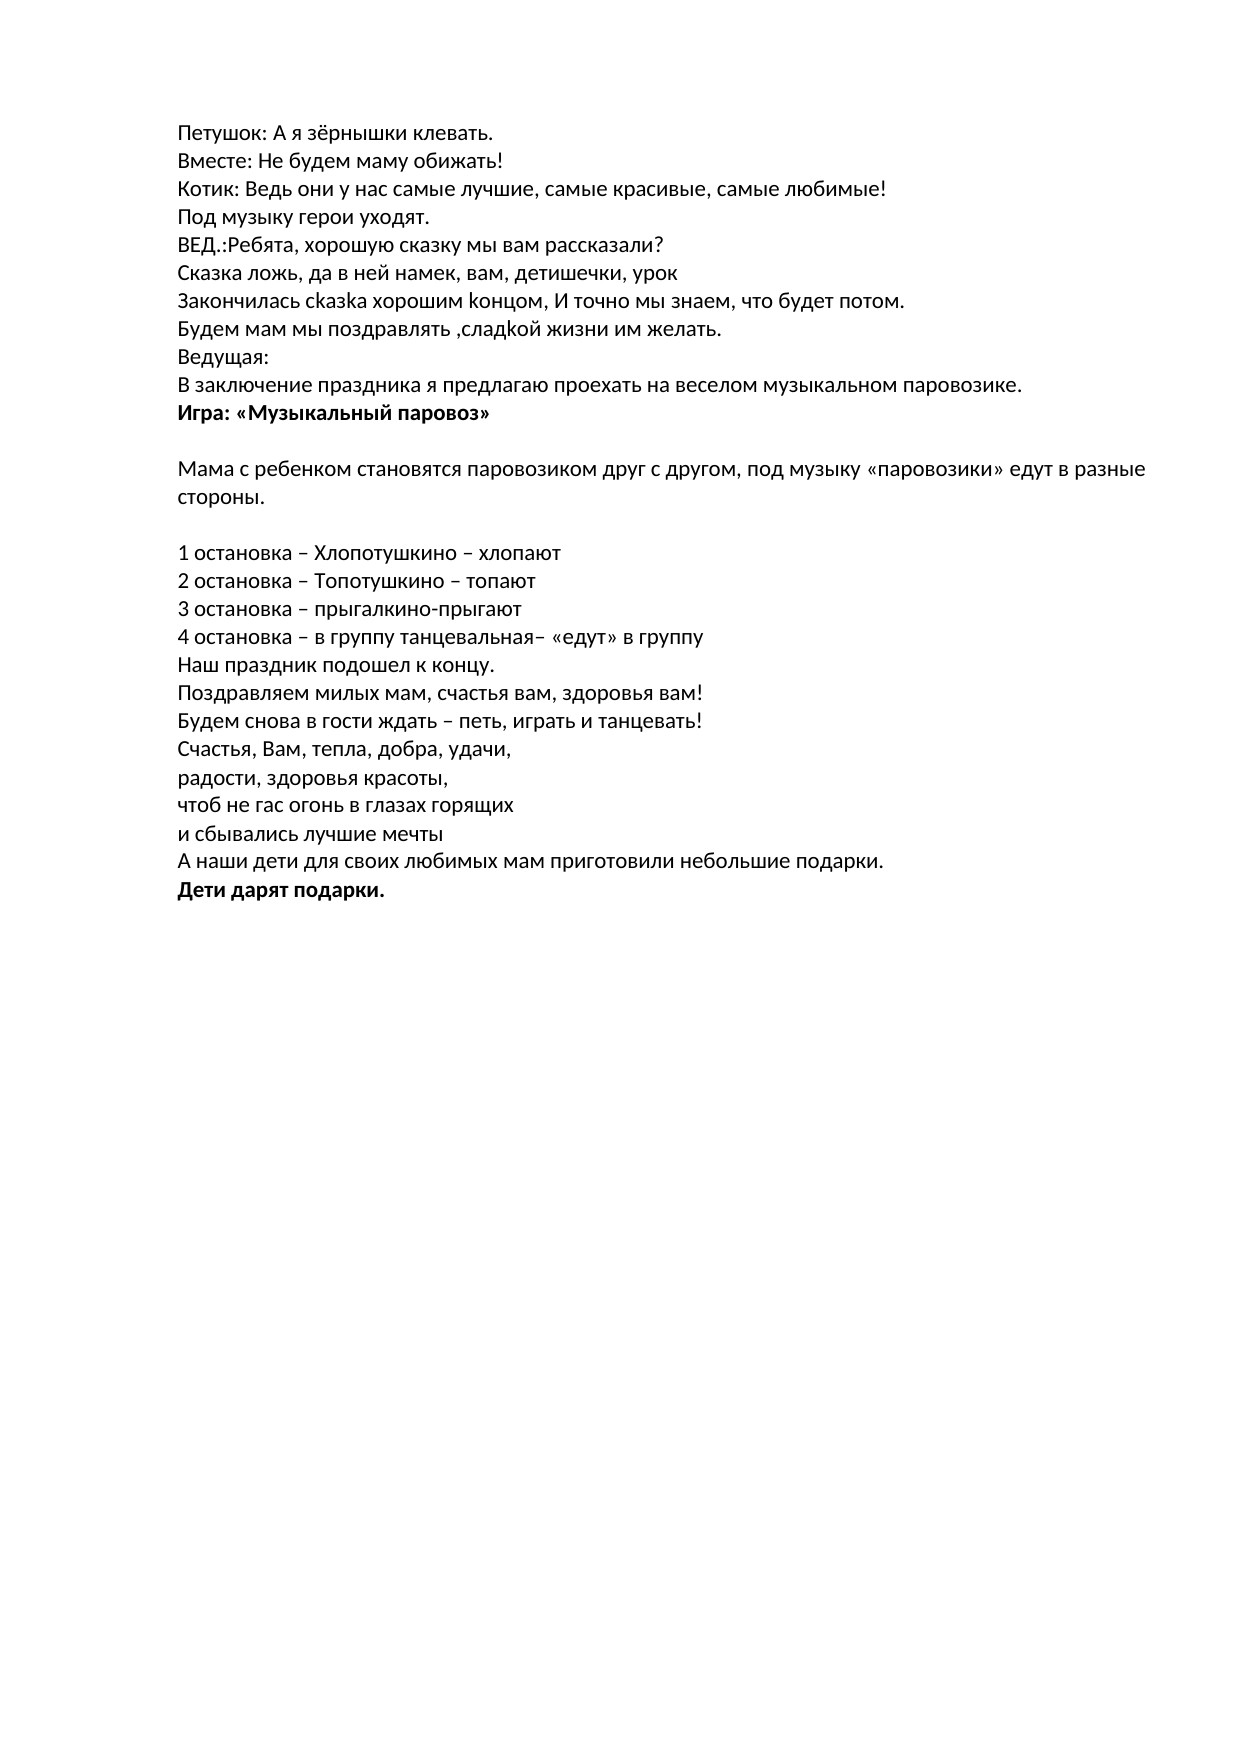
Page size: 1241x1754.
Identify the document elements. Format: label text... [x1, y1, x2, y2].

text Игра: «Музыкальный паровоз» [177, 398, 1152, 426]
text А наши дети для своих любимых мам приготовили небольшие подарки. [177, 847, 1152, 875]
text радости, здоровья красоты, [177, 763, 1152, 791]
text В заключение праздника я предлагаю проехать на веселом музыкальном паровозике. [177, 370, 1152, 398]
text и сбывались лучшие мечты [177, 819, 1152, 847]
text Ведущая: [177, 342, 1152, 370]
text Под музыку герои уходят. [177, 202, 1152, 230]
text 2 остановка – Топотушкино – топают [177, 566, 1152, 594]
text 3 остановка – прыгалкино-прыгают [177, 594, 1152, 622]
text Будем снова в гости ждать – петь, играть и танцевать! [177, 707, 1152, 734]
text Котик: Ведь они у нас самые лучшие, самые красивые, самые любимые! [177, 174, 1152, 202]
text Сказка ложь, да в ней намек, вам, детишечки, урок [177, 258, 1152, 286]
text Мама с ребенком становятся паровозиком друг с другом, под музыку «паровозики» едут в разные стороны. [177, 454, 1152, 510]
text Счастья, Вам, тепла, добра, удачи, [177, 734, 1152, 763]
text Закончилась сkазkа хорошим kонцом, И точно мы знаем, что будет потом. [177, 286, 1152, 314]
text чтоб не гас огонь в глазах горящих [177, 791, 1152, 819]
text Дети дарят подарки. [177, 875, 1152, 903]
text Наш праздник подошел к концу. [177, 651, 1152, 678]
text Вместе: Не будем маму обижать! [177, 146, 1152, 174]
text 4 остановка – в группу танцевальная– «едут» в группу [177, 622, 1152, 651]
text 1 остановка – Хлопотушкино – хлопают [177, 538, 1152, 566]
text Петушок: А я зёрнышки клевать. [177, 118, 1152, 146]
text Будем мам мы поздравлять ,сладkой жизни им желать. [177, 314, 1152, 342]
text Поздравляем милых мам, счастья вам, здоровья вам! [177, 678, 1152, 707]
text ВЕД.:Ребята, хорошую сказку мы вам рассказали? [177, 230, 1152, 258]
